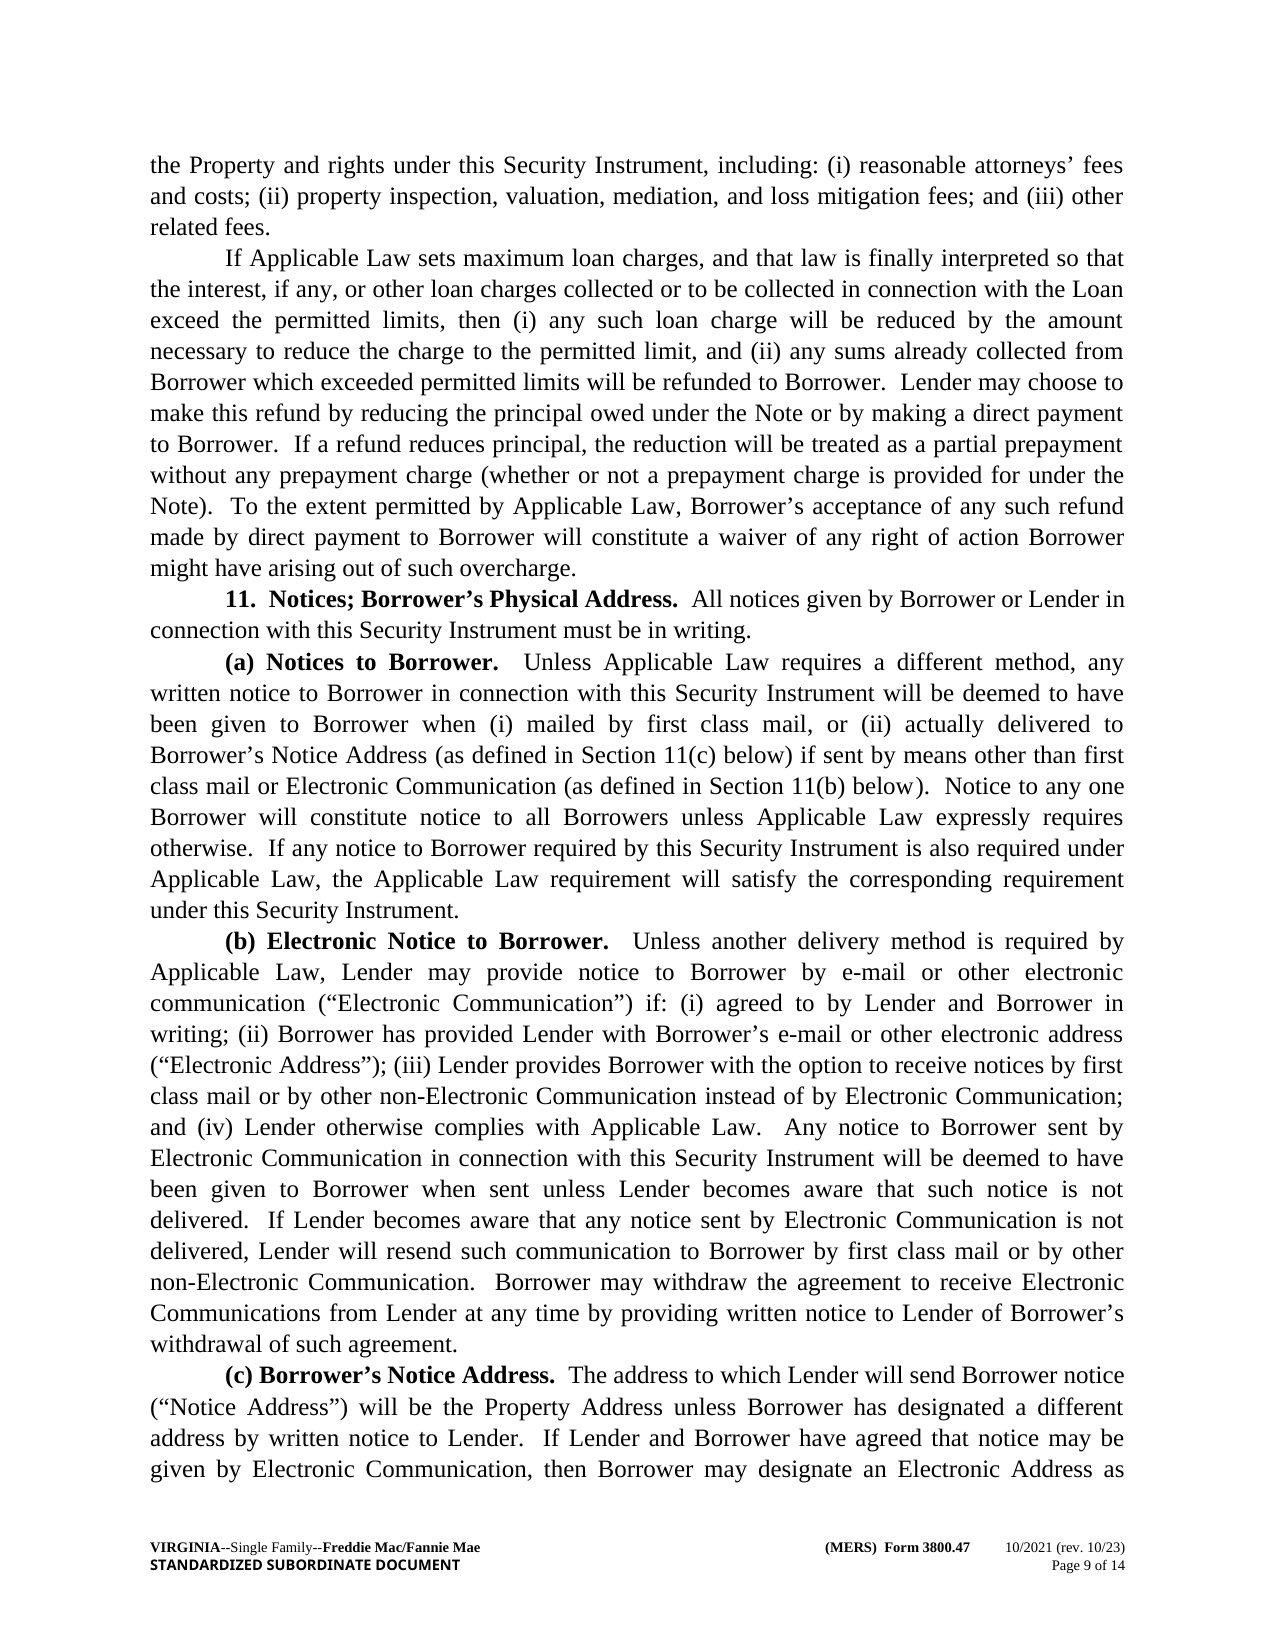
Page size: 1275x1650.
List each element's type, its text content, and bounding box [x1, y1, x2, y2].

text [150, 150, 1125, 241]
text If Applicable Law sets maximum loan charges, and that law is finally interpreted so that the interest, if any, or other loan charges collected or to be collected in connection with the Loan exceed the permitted limits, then (i) any such loan charge will be reduced by the amount necessary to reduce the charge to the permitted limit, and (ii) any sums already collected from Borrower which exceeded permitted limits will be refunded to Borrower. Lender may choose to make this refund by reducing the principal owed under the Note or by making a direct payment to Borrower. If a refund reduces principal, the reduction will be treated as a partial prepayment without any prepayment charge (whether or not a prepayment charge is provided for under the Note). To the extent permitted by Applicable Law, Borrower’s acceptance of any such refund made by direct payment to Borrower will constitute a waiver of any right of action Borrower might have arising out of such overcharge. [150, 243, 1125, 582]
text (a) Notices to Borrower. Unless Applicable Law requires a different method, any written notice to Borrower in connection with this Security Instrument will be deemed to have been given to Borrower when (i) mailed by first class mail, or (ii) actually delivered to Borrower’s Notice Address (as defined in Section 11(c) below) if sent by means other than first class mail or Electronic Communication (as defined in Section 11(b) below). Notice to any one Borrower will constitute notice to all Borrowers unless Applicable Law expressly requires otherwise. If any notice to Borrower required by this Security Instrument is also required under Applicable Law, the Applicable Law requirement will satisfy the corresponding requirement under this Security Instrument. [150, 647, 1125, 924]
text 11. Notices; Borrower’s Physical Address. All notices given by Borrower or Lender in connection with this Security Instrument must be in writing. [150, 584, 1125, 644]
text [150, 1361, 1125, 1482]
text (b) Electronic Notice to Borrower. Unless another delivery method is required by Applicable Law, Lender may provide notice to Borrower by e-mail or other electronic communication (“Electronic Communication”) if: (i) agreed to by Lender and Borrower in writing; (ii) Borrower has provided Lender with Borrower’s e-mail or other electronic address (“Electronic Address”); (iii) Lender provides Borrower with the option to receive notices by first class mail or by other non-Electronic Communication instead of by Electronic Communication; and (iv) Lender otherwise complies with Applicable Law. Any notice to Borrower sent by Electronic Communication in connection with this Security Instrument will be deemed to have been given to Borrower when sent unless Lender becomes aware that such notice is not delivered. If Lender becomes aware that any notice sent by Electronic Communication is not delivered, Lender will resend such communication to Borrower by first class mail or by other non-Electronic Communication. Borrower may withdraw the agreement to receive Electronic Communications from Lender at any time by providing written notice to Lender of Borrower’s withdrawal of such agreement. [150, 926, 1125, 1358]
